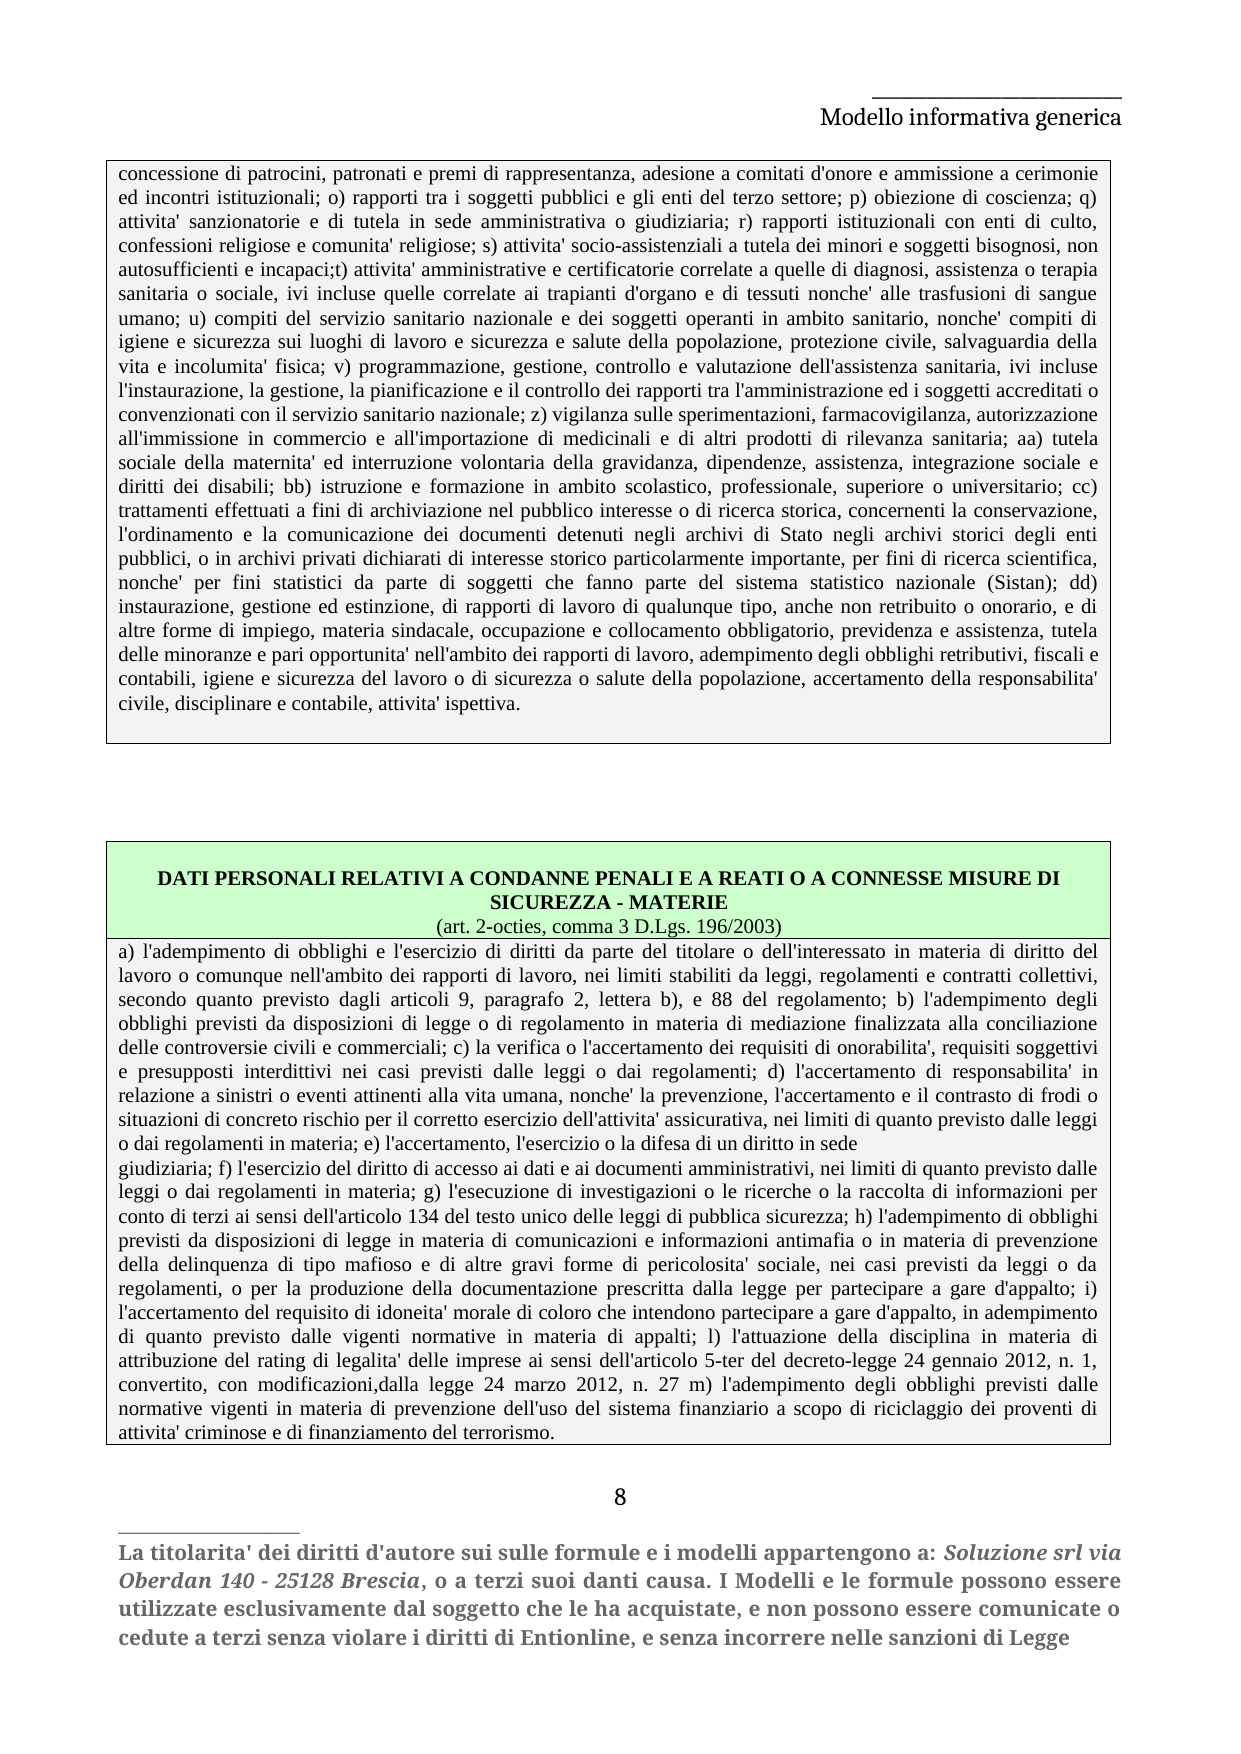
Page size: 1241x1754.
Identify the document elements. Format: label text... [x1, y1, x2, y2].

table_header DATI PERSONALI RELATIVI A CONDANNE PENALI E A REATI O A CONNESSE MISURE DI SICUREZZA - MATERIE (art. 2-octies, comma 3 D.Lgs. 196/2003) [107, 842, 1110, 938]
table_cell a) l'adempimento di obblighi e l'esercizio di diritti da parte del titolare o dell'interessato in materia di diritto del lavoro o comunque nell'ambito dei rapporti di lavoro, nei limiti stabiliti da leggi, regolamenti e contratti collettivi, secondo quanto previsto dagli articoli 9, paragrafo 2, lettera b), e 88 del regolamento; b) l'adempimento degli obblighi previsti da disposizioni di legge o di regolamento in materia di mediazione finalizzata alla conciliazione delle controversie civili e commerciali; c) la verifica o l'accertamento dei requisiti di onorabilita', requisiti soggettivi e presupposti interdittivi nei casi previsti dalle leggi o dai regolamenti; d) l'accertamento di responsabilita' in relazione a sinistri o eventi attinenti alla vita umana, nonche' la prevenzione, l'accertamento e il contrasto di frodi o situazioni di concreto rischio per il corretto esercizio dell'attivita' assicurativa, nei limiti di quanto previsto dalle leggi o dai regolamenti in materia; e) l'accertamento, l'esercizio o la difesa di un diritto in sede giudiziaria; f) l'esercizio del diritto di accesso ai dati e ai documenti amministrativi, nei limiti di quanto previsto dalle leggi o dai regolamenti in materia; g) l'esecuzione di investigazioni o le ricerche o la raccolta di informazioni per conto di terzi ai sensi dell'articolo 134 del testo unico delle leggi di pubblica sicurezza; h) l'adempimento di obblighi previsti da disposizioni di legge in materia di comunicazioni e informazioni antimafia o in materia di prevenzione della delinquenza di tipo mafioso e di altre gravi forme di pericolosita' sociale, nei casi previsti da leggi o da regolamenti, o per la produzione della documentazione prescritta dalla legge per partecipare a gare d'appalto; i) l'accertamento del requisito di idoneita' morale di coloro che intendono partecipare a gare d'appalto, in adempimento di quanto previsto dalle vigenti normative in materia di appalti; l) l'attuazione della disciplina in materia di attribuzione del rating di legalita' delle imprese ai sensi dell'articolo 5-ter del decreto-legge 24 gennaio 2012, n. 1, convertito, con modificazioni,dalla legge 24 marzo 2012, n. 27 m) l'adempimento degli obblighi previsti dalle normative vigenti in materia di prevenzione dell'uso del sistema finanziario a scopo di riciclaggio dei proventi di attivita' criminose e di finanziamento del terrorismo. [107, 939, 1110, 1444]
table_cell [107, 161, 1110, 743]
